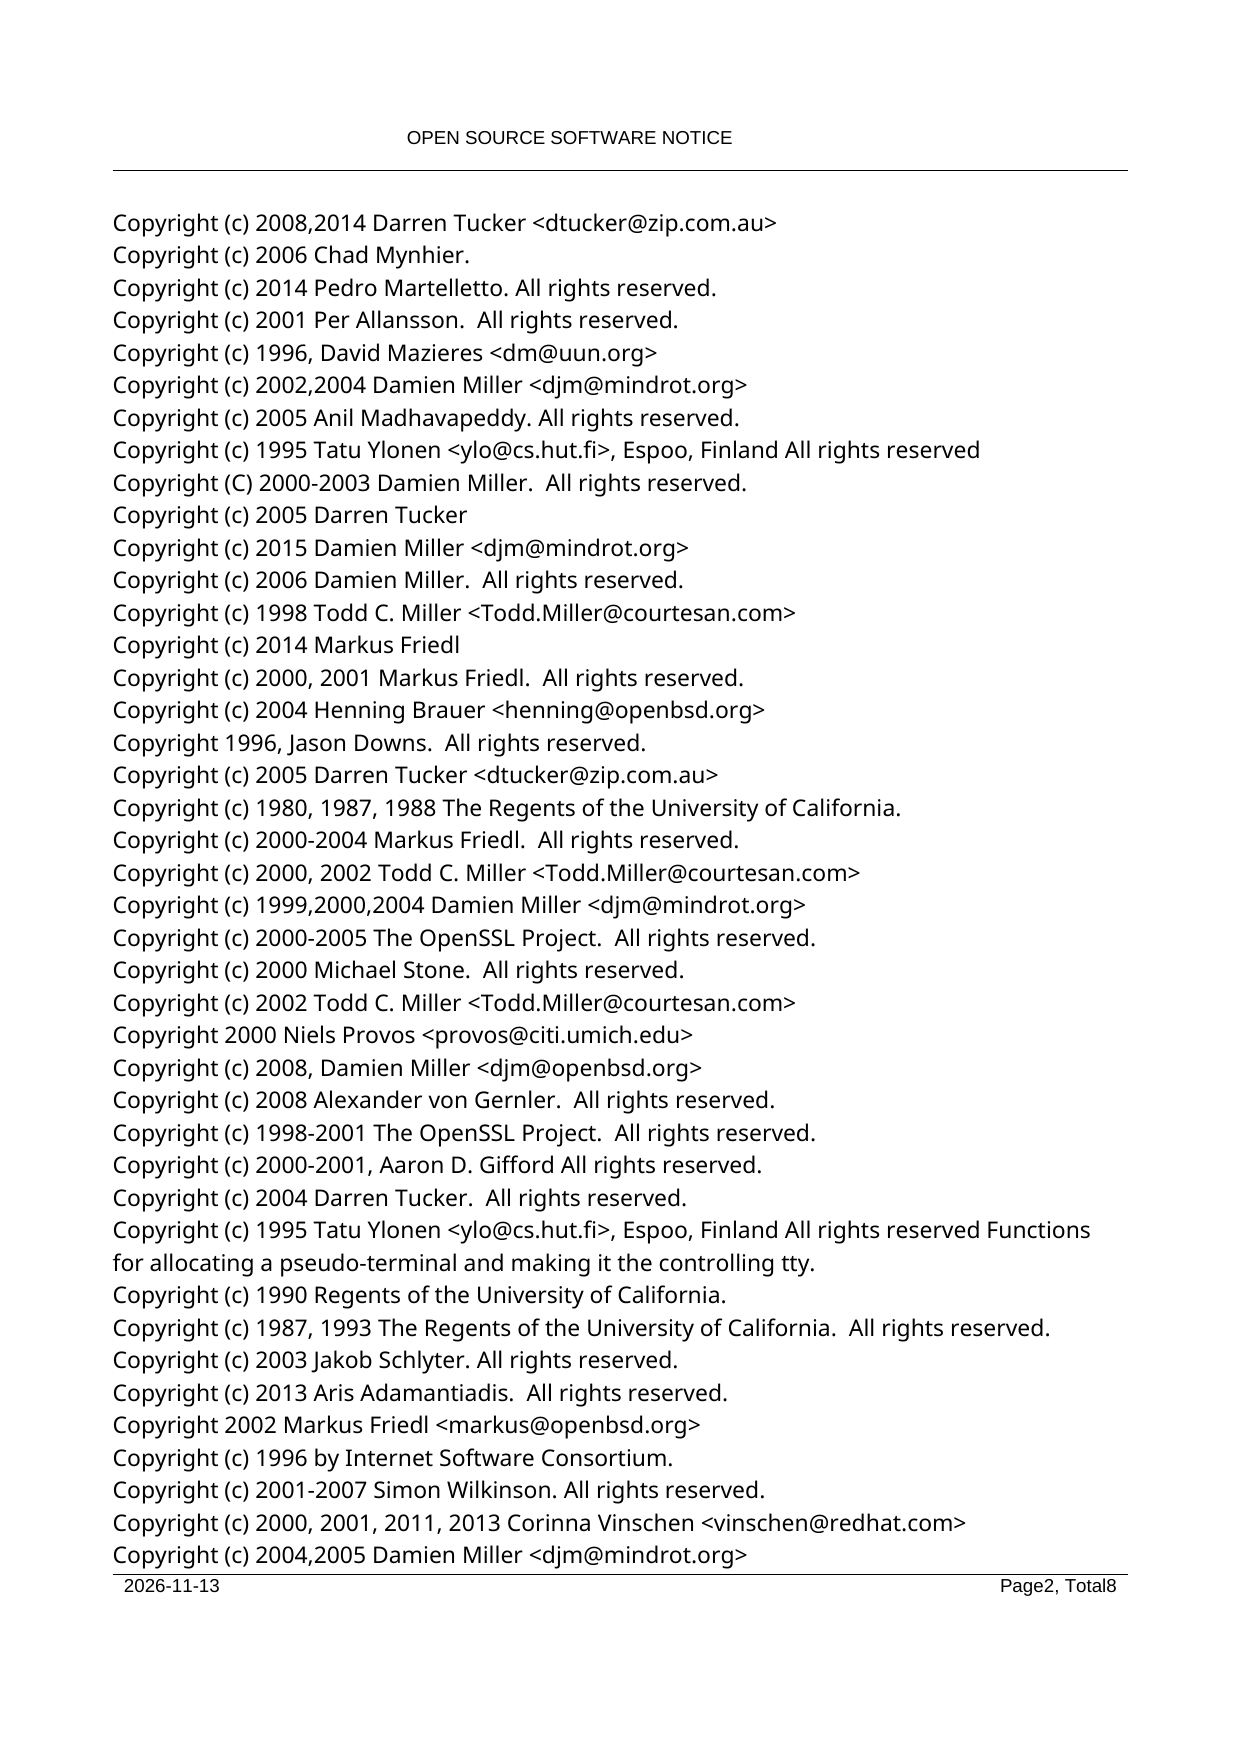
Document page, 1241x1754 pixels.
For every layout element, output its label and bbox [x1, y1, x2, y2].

text [112, 206, 1128, 1571]
